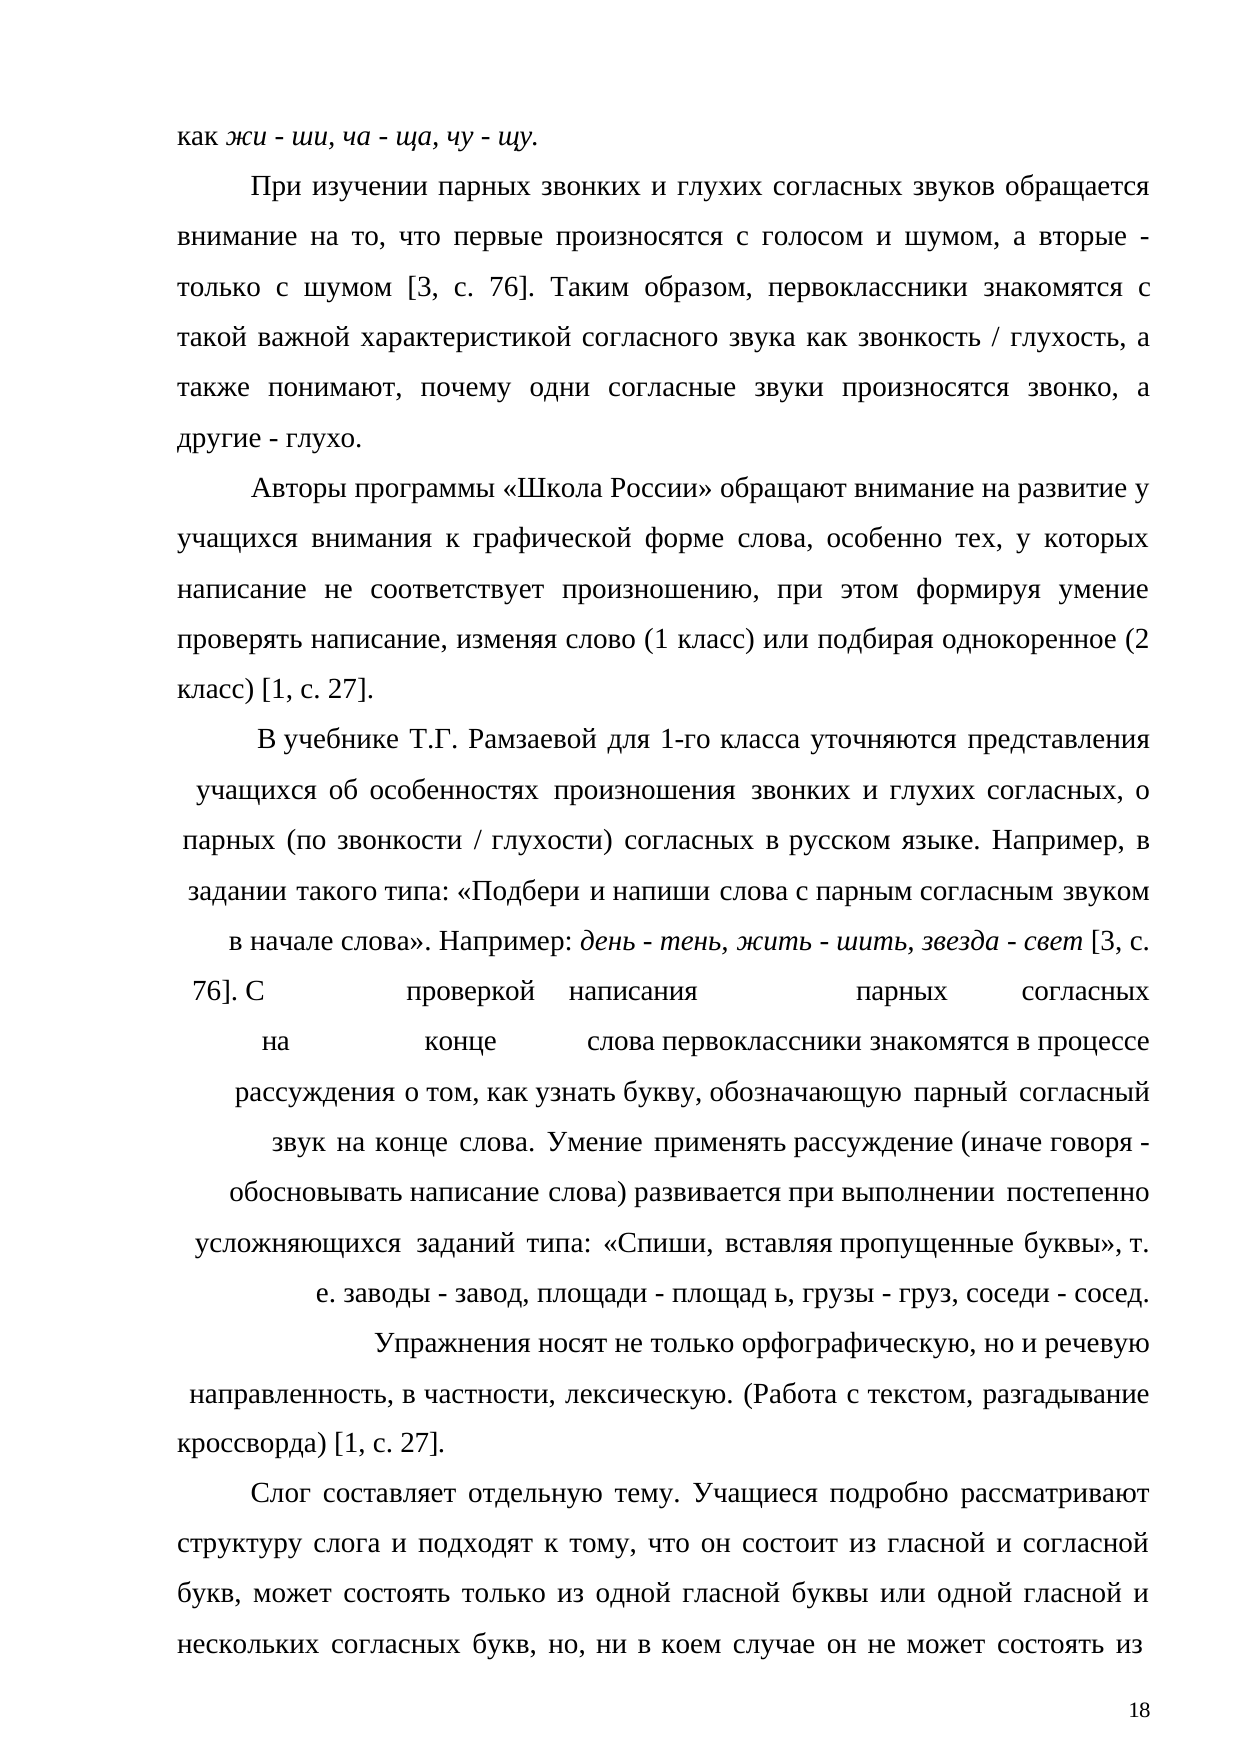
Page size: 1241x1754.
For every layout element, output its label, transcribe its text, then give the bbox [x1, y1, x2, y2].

text При изучении парных звонких и глухих согласных звуков обращается внимание на то, что первые произносятся с голосом и шумом, а вторые - только с шумом [3, с. 76]. Таким образом, первоклассники знакомятся с такой важной характеристикой согласного звука как звонкость / глухость, а также понимают, почему одни согласные звуки произносятся звонко, а другие - глухо. [177, 168, 1151, 453]
text Авторы программы «Школа России» обращают внимание на развитие у учащихся внимания к графической форме слова, особенно тех, у которых написание не соответствует произношению, при этом формируя умение проверять написание, изменяя слово (1 класс) или подбирая однокоренное (2 класс) [1, с. 27]. [177, 470, 1149, 705]
text Слог составляет отдельную тему. Учащиеся подробно рассматривают структуру слога и подходят к тому, что он состоит из гласной и согласной букв, может состоять только из одной гласной буквы или одной гласной и нескольких согласных букв, но, ни в коем случае он не может состоять из [177, 1475, 1150, 1659]
text В учебнике Т.Г. Рамзаевой для 1-гo класса уточняются представления учащихся об особенностях произношения звонких и глухих согласных, о парных (по звонкости / глухости) согласных в русском языке. Например, в задании такого типа: «Подбери и напиши слова с парным согласным звуком в начале слова». Например: день - тень, жить - шить, звезда - свет [3, с. 76]. С проверкой написания парных согласных на конце слова первоклассники знакомятся в процессе рассуждения о том, как узнать букву, обозначающую парный согласный звук на конце слова. Умение применять рассуждение (иначе говоря - обосновывать написание слова) развивается при выполнении постепенно усложняющихся заданий типа: «Спиши, вставляя пропущенные буквы», т. е. заводы - завод, площади - площад ь, грузы - груз, соседи - сосед. Упражнения носят не только орфографическую, но и речевую направленность, в частности, лексическую. (Работа с текстом, разгадывание [177, 722, 1149, 1409]
text как жи - ши, ча - ща, чу - щу. [177, 118, 1165, 152]
text кроссворда) [1, с. 27]. [177, 1426, 1165, 1459]
